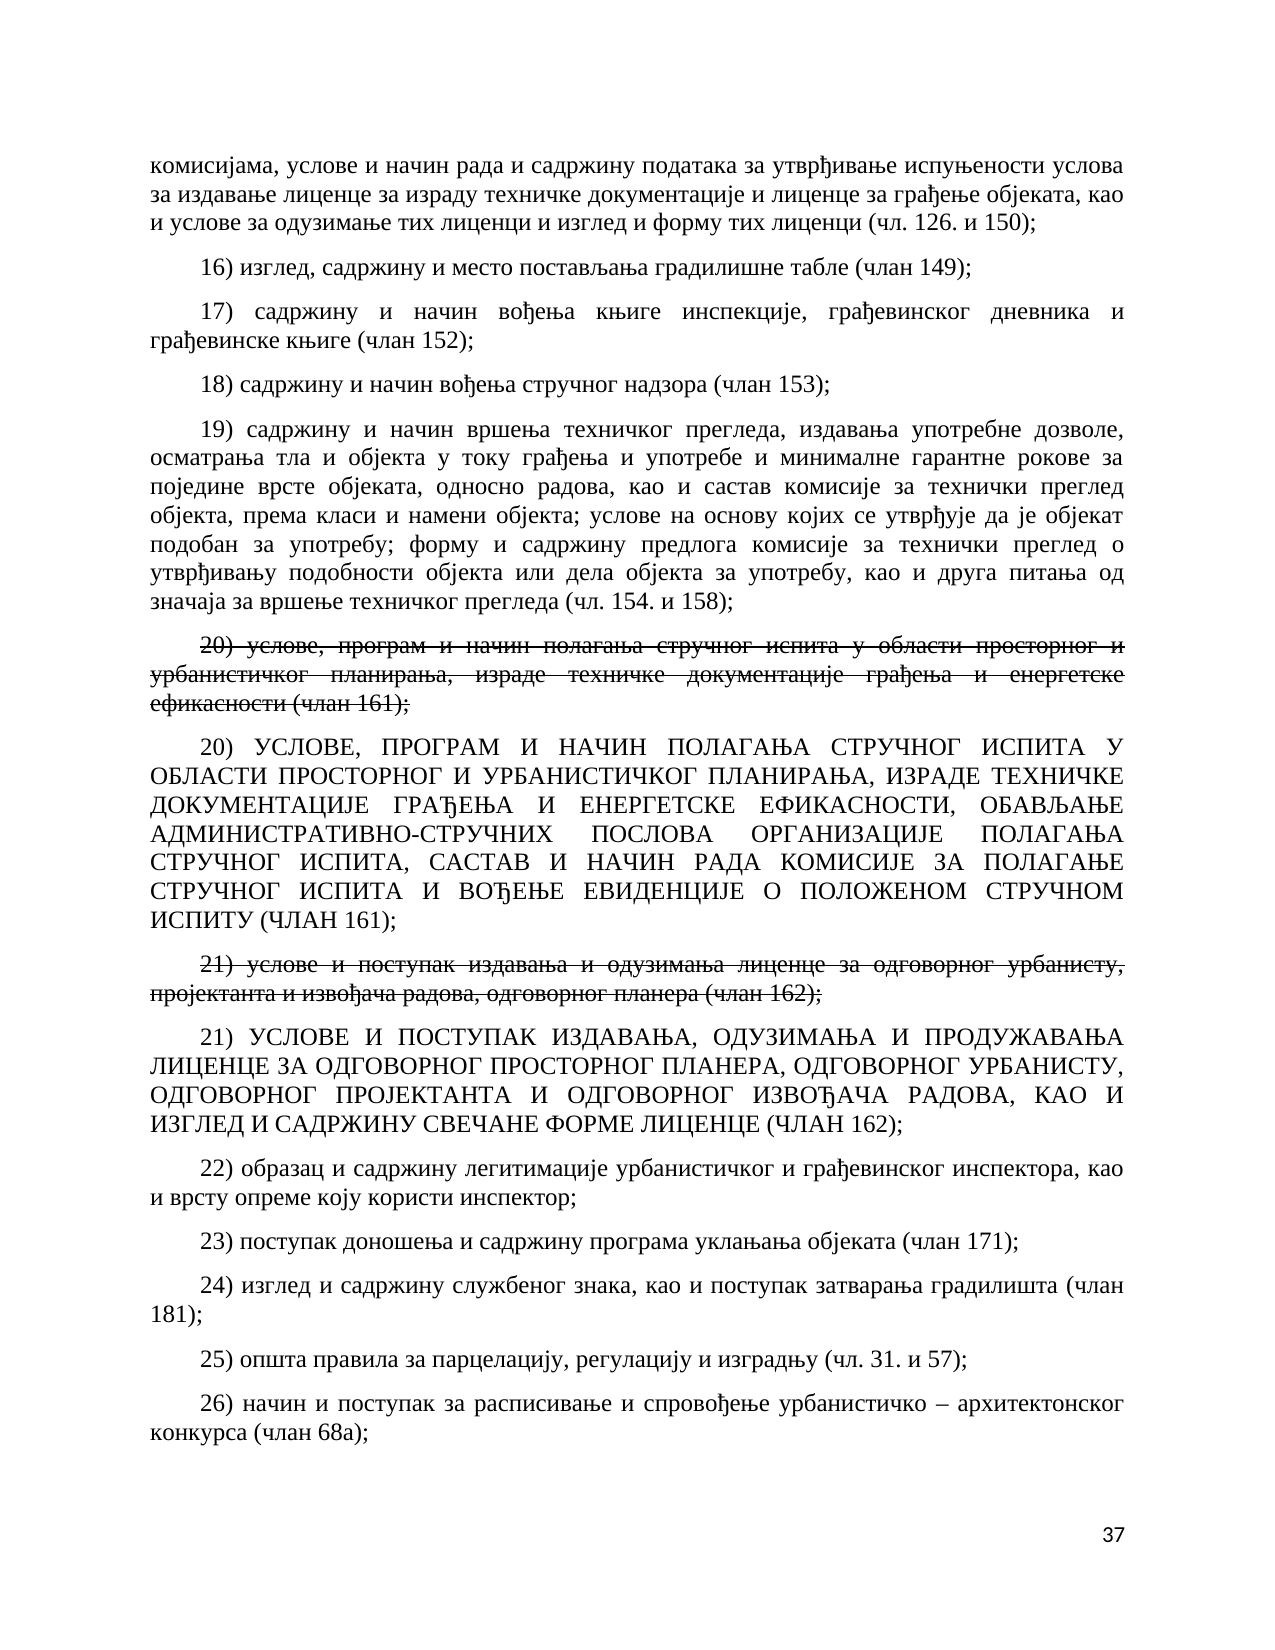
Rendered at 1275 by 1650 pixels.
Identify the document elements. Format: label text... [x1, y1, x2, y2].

text 22) образац и садржину легитимације урбанистичког и грађевинског инспектора, као и врсту опреме коју користи инспектор; [150, 1153, 1125, 1211]
text 23) поступак доношења и садржину програма уклањања објеката (члан 171); [150, 1226, 1125, 1255]
text 25) општа правила за парцелацију, регулацију и изградњу (чл. 31. и 57); [150, 1344, 1125, 1372]
text 26) начин и поступак за расписивање и спровођење урбанистичко – архитектонског конкурса (члан 68а); [150, 1388, 1125, 1446]
text 24) изглед и садржину службеног знака, као и поступак затварања градилишта (члан 181); [150, 1271, 1125, 1328]
text 20) услове, програм и начин полагања стручног испита у области просторног и урбанистичког планирања, израде техничке документације грађења и енергетске ефикасности (члан 161); [150, 676, 1125, 717]
text 20) услове, програм и начин полагања стручног испита у области просторног и урбанистичког планирања, израде техничке документације грађења и енергетске ефикасности (члан 161); [150, 631, 1125, 675]
text 17) садржину и начин вођења књиге инспекције, грађевинског дневника и грађевинске књиге (члан 152); [150, 296, 1125, 354]
text 18) садржину и начин вођења стручног надзора (члан 153); [150, 369, 1125, 398]
text 19) садржину и начин вршења техничког прегледа, издавања употребне дозволе, осматрања тла и објекта у току грађења и употребе и минималне гарантне рокове за поједине врсте објеката, односно радова, као и састав комисије за технички преглед објекта, према класи и намени објекта; услове на основу којих се утврђује да је објекат подобан за употребу; форму и садржину предлога комисије за технички преглед о утврђивању подобности објекта или дела објекта за употребу, као и друга питања од значаја за вршење техничког прегледа (чл. 154. и 158); [150, 414, 1125, 615]
text 21) УСЛОВЕ И ПОСТУПАК ИЗДАВАЊА, ОДУЗИМАЊА И ПРОДУЖАВАЊА ЛИЦЕНЦЕ ЗА ОДГОВОРНОГ ПРОСТОРНОГ ПЛАНЕРА, ОДГОВОРНОГ УРБАНИСТУ, ОДГОВОРНОГ ПРОЈЕКТАНТА И ОДГОВОРНОГ ИЗВОЂАЧА РАДОВА, КАО И ИЗГЛЕД И САДРЖИНУ СВЕЧАНЕ ФОРМЕ ЛИЦЕНЦЕ (ЧЛАН 162); [150, 1022, 1125, 1137]
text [150, 150, 1125, 236]
text 16) изглед, садржину и место постављања градилишне табле (члан 149); [150, 252, 1125, 281]
text 20) УСЛОВЕ, ПРОГРАМ И НАЧИН ПОЛАГАЊА СТРУЧНОГ ИСПИТА У ОБЛАСТИ ПРОСТОРНОГ И УРБАНИСТИЧКОГ ПЛАНИРАЊА, ИЗРАДЕ ТЕХНИЧКЕ ДОКУМЕНТАЦИЈЕ ГРАЂЕЊА И ЕНЕРГЕТСКЕ ЕФИКАСНОСТИ, ОБАВЉАЊЕ АДМИНИСТРАТИВНО-СТРУЧНИХ ПОСЛОВА ОРГАНИЗАЦИЈЕ ПОЛАГАЊА СТРУЧНОГ ИСПИТА, САСТАВ И НАЧИН РАДА КОМИСИЈЕ ЗА ПОЛАГАЊЕ СТРУЧНОГ ИСПИТА И ВОЂЕЊЕ ЕВИДЕНЦИЈЕ О ПОЛОЖЕНОМ СТРУЧНОМ ИСПИТУ (ЧЛАН 161); [150, 732, 1125, 934]
text 21) услове и поступак издавања и одузимања лиценце за одговорног урбанисту, пројектанта и извођача радова, одговорног планера (члан 162); [150, 949, 1125, 1007]
